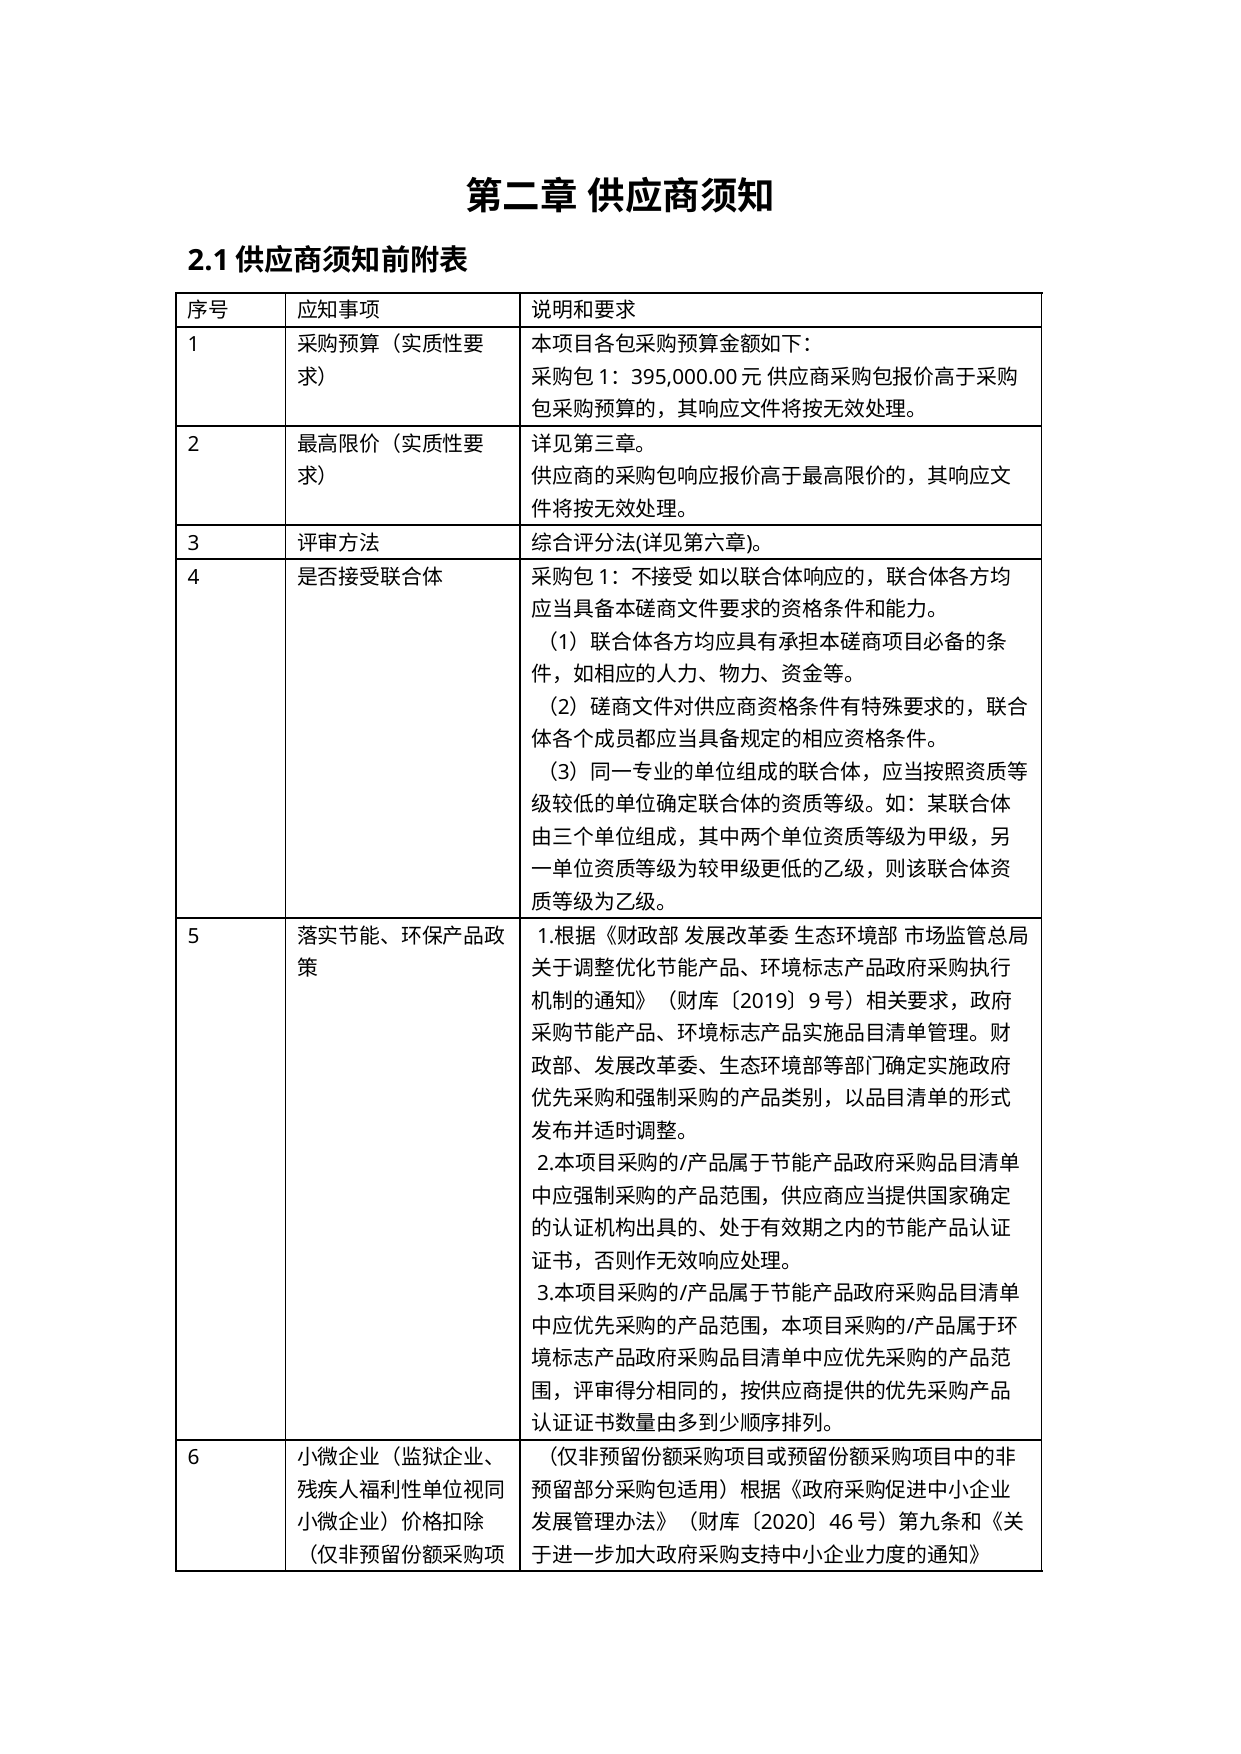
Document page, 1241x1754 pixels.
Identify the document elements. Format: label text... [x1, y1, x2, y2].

table_header 序号 [177, 294, 285, 326]
table_cell 是否接受联合体 [286, 560, 519, 917]
table_cell 1.根据《财政部 发展改革委 生态环境部 市场监管总局关于调整优化节能产品、环境标志产品政府采购执行机制的通知》（财库〔2019〕9号）相关要求，政府采购节能产品、环境标志产品实施品目清单管理。财政部、发展改革委、生态环境部等部门确定实施政府优先采购和强制采购的产品类别，以品目清单的形式发布并适时调整。 2.本项目采购的/产品属于节能产品政府采购品目清单中应强制采购的产品范围，供应商应当提供国家确定的认证机构出具的、处于有效期之内的节能产品认证证书，否则作无效响应处理。 3.本项目采购的/产品属于节能产品政府采购品目清单中应优先采购的产品范围，本项目采购的/产品属于环境标志产品政府采购品目清单中应优先采购的产品范围，评审得分相同的，按供应商提供的优先采购产品认证证书数量由多到少顺序排列。 [521, 919, 1041, 1439]
table_cell 采购包1：不接受 如以联合体响应的，联合体各方均应当具备本磋商文件要求的资格条件和能力。 （1）联合体各方均应具有承担本磋商项目必备的条件，如相应的人力、物力、资金等。 （2）磋商文件对供应商资格条件有特殊要求的，联合体各个成员都应当具备规定的相应资格条件。 （3）同一专业的单位组成的联合体，应当按照资质等级较低的单位确定联合体的资质等级。如：某联合体由三个单位组成，其中两个单位资质等级为甲级，另一单位资质等级为较甲级更低的乙级，则该联合体资质等级为乙级。 [521, 560, 1041, 917]
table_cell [521, 1441, 1041, 1570]
table_cell 综合评分法(详见第六章)。 [521, 526, 1041, 558]
table_cell 落实节能、环保产品政策 [286, 919, 519, 1439]
table_cell 评审方法 [286, 526, 519, 558]
table_cell 5 [177, 919, 285, 1439]
table_header 说明和要求 [521, 294, 1041, 326]
text 2.1供应商须知前附表 [187, 227, 1053, 292]
table_header 应知事项 [286, 294, 519, 326]
text 第二章 供应商须知 [187, 162, 1053, 227]
table_cell 3 [177, 526, 285, 558]
table_cell 详见第三章。 供应商的采购包响应报价高于最高限价的，其响应文件将按无效处理。 [521, 427, 1041, 524]
table_cell 6 [177, 1441, 285, 1570]
table_cell 4 [177, 560, 285, 917]
table_cell 本项目各包采购预算金额如下： 采购包1：395,000.00元 供应商采购包报价高于采购包采购预算的，其响应文件将按无效处理。 [521, 328, 1041, 425]
table_cell 最高限价（实质性要求） [286, 427, 519, 524]
table_cell 采购预算（实质性要求） [286, 328, 519, 425]
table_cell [286, 1441, 519, 1570]
table_cell 1 [177, 328, 285, 425]
table_cell 2 [177, 427, 285, 524]
